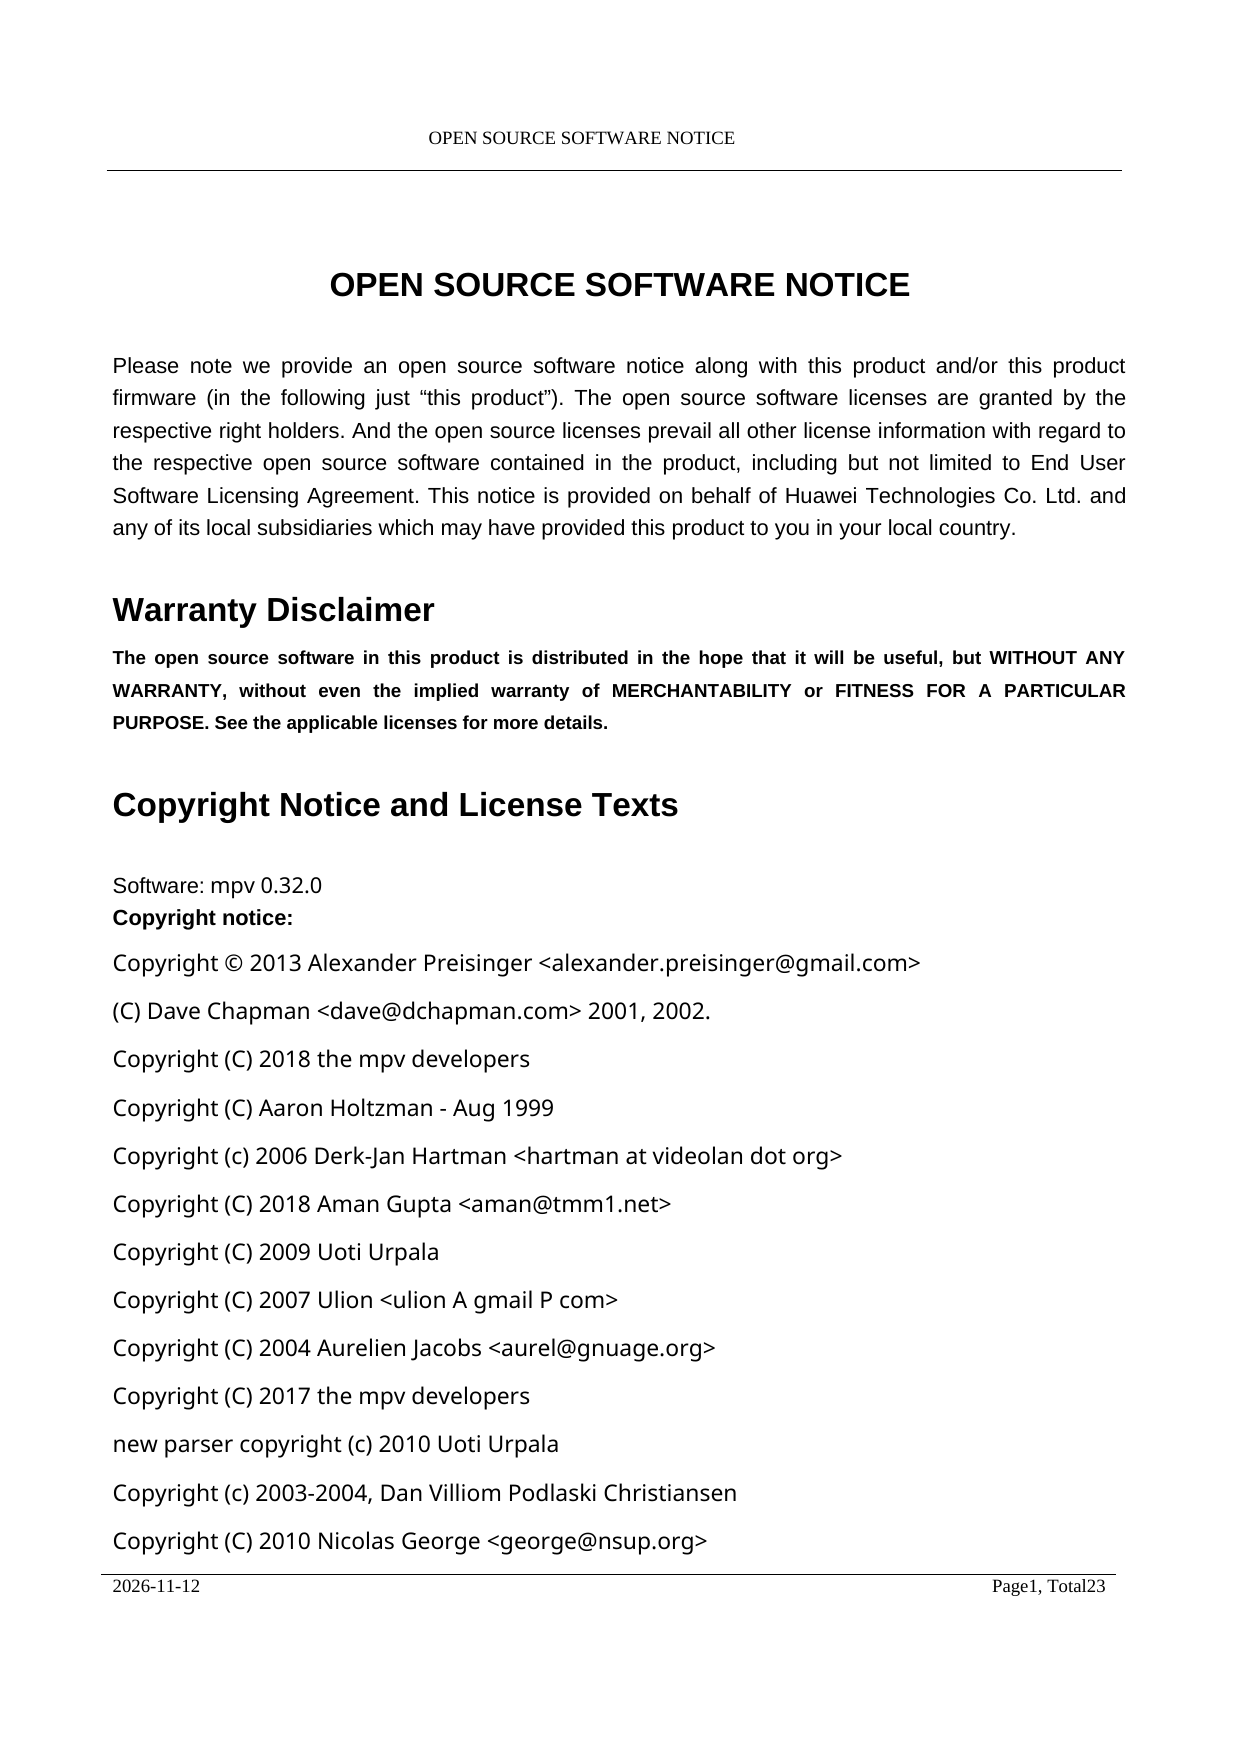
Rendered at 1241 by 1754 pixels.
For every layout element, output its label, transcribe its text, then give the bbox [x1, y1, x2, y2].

text Copyright (c) 2003-2004, Dan Villiom Podlaski Christiansen [112, 1476, 1128, 1508]
text Software: mpv 0.32.0 [112, 869, 1128, 901]
text Copyright (C) 2009 Uoti Urpala [112, 1235, 1128, 1268]
text Copyright notice: [112, 901, 1128, 934]
text Copyright Notice and License Texts [112, 771, 1128, 836]
text (C) Dave Chapman <dave@dchapman.com> 2001, 2002. [112, 995, 1128, 1027]
text Please note we provide an open source software notice along with this product and/or this product firmware (in the following just “this product”). The open source software licenses are granted by the respective right holders. And the open source licenses prevail all other license information with regard to the respective open source software contained in the product, including but not limited to End User Software Licensing Agreement. This notice is provided on behalf of Huawei Technologies Co. Ltd. and any of its local subsidiaries which may have provided this product to you in your local country. [112, 349, 1128, 544]
text Copyright (C) 2010 Nicolas George <george@nsup.org> [112, 1524, 1128, 1557]
text Warranty Disclaimer [112, 576, 1128, 641]
text OPEN SOURCE SOFTWARE NOTICE [112, 251, 1128, 316]
text The open source software in this product is distributed in the hope that it will be useful, but WITHOUT ANY WARRANTY, without even the implied warranty of MERCHANTABILITY or FITNESS FOR A PARTICULAR PURPOSE. See the applicable licenses for more details. [112, 641, 1128, 739]
text Copyright (c) 2006 Derk-Jan Hartman <hartman at videolan dot org> [112, 1139, 1128, 1172]
text Copyright (C) 2018 Aman Gupta <aman@tmm1.net> [112, 1187, 1128, 1220]
text Copyright (C) 2017 the mpv developers [112, 1380, 1128, 1412]
text Copyright (C) 2007 Ulion <ulion A gmail P com> [112, 1283, 1128, 1316]
text Copyright (C) 2018 the mpv developers [112, 1043, 1128, 1075]
text Copyright (C) Aaron Holtzman - Aug 1999 [112, 1091, 1128, 1123]
text new parser copyright (c) 2010 Uoti Urpala [112, 1428, 1128, 1460]
text Copyright (C) 2004 Aurelien Jacobs <aurel@gnuage.org> [112, 1332, 1128, 1364]
text Copyright © 2013 Alexander Preisinger <alexander.preisinger@gmail.com> [112, 947, 1128, 979]
